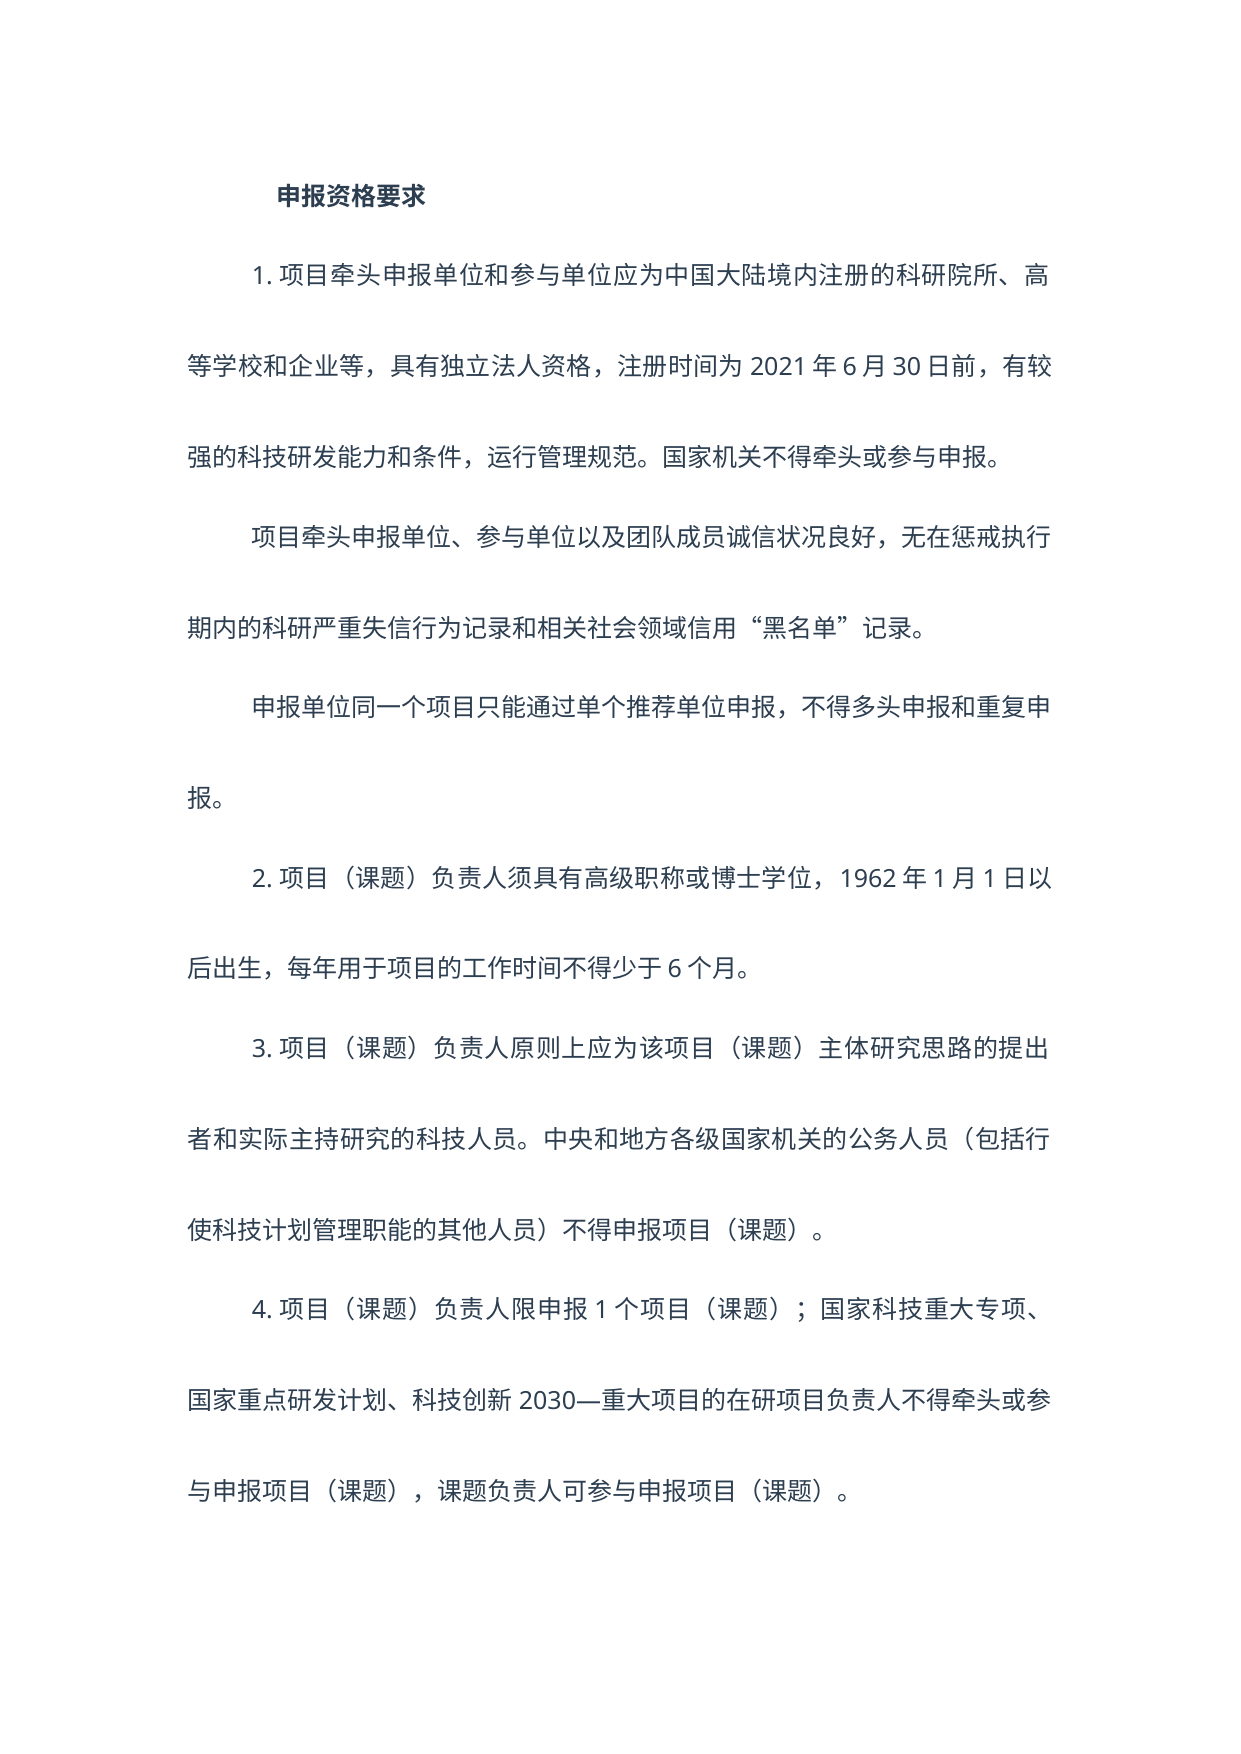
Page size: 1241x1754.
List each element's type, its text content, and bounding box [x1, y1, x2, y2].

text 4. 项目（课题）负责人限申报1个项目（课题）；国家科技重大专项、国家重点研发计划、科技创新2030—重大项目的在研项目负责人不得牵头或参与申报项目（课题），课题负责人可参与申报项目（课题）。 [187, 1275, 1053, 1522]
text 1. 项目牵头申报单位和参与单位应为中国大陆境内注册的科研院所、高等学校和企业等，具有独立法人资格，注册时间为2021年6月30日前，有较强的科技研发能力和条件，运行管理规范。国家机关不得牵头或参与申报。 [187, 241, 1053, 488]
text 项目牵头申报单位、参与单位以及团队成员诚信状况良好，无在惩戒执行期内的科研严重失信行为记录和相关社会领域信用“黑名单”记录。 [187, 503, 1053, 659]
text 2. 项目（课题）负责人须具有高级职称或博士学位，1962年1月1日以后出生，每年用于项目的工作时间不得少于6个月。 [187, 844, 1053, 999]
text 3. 项目（课题）负责人原则上应为该项目（课题）主体研究思路的提出者和实际主持研究的科技人员。中央和地方各级国家机关的公务人员（包括行使科技计划管理职能的其他人员）不得申报项目（课题）。 [187, 1014, 1053, 1261]
text 申报单位同一个项目只能通过单个推荐单位申报，不得多头申报和重复申报。 [187, 673, 1053, 829]
text 申报资格要求 [187, 162, 1053, 227]
